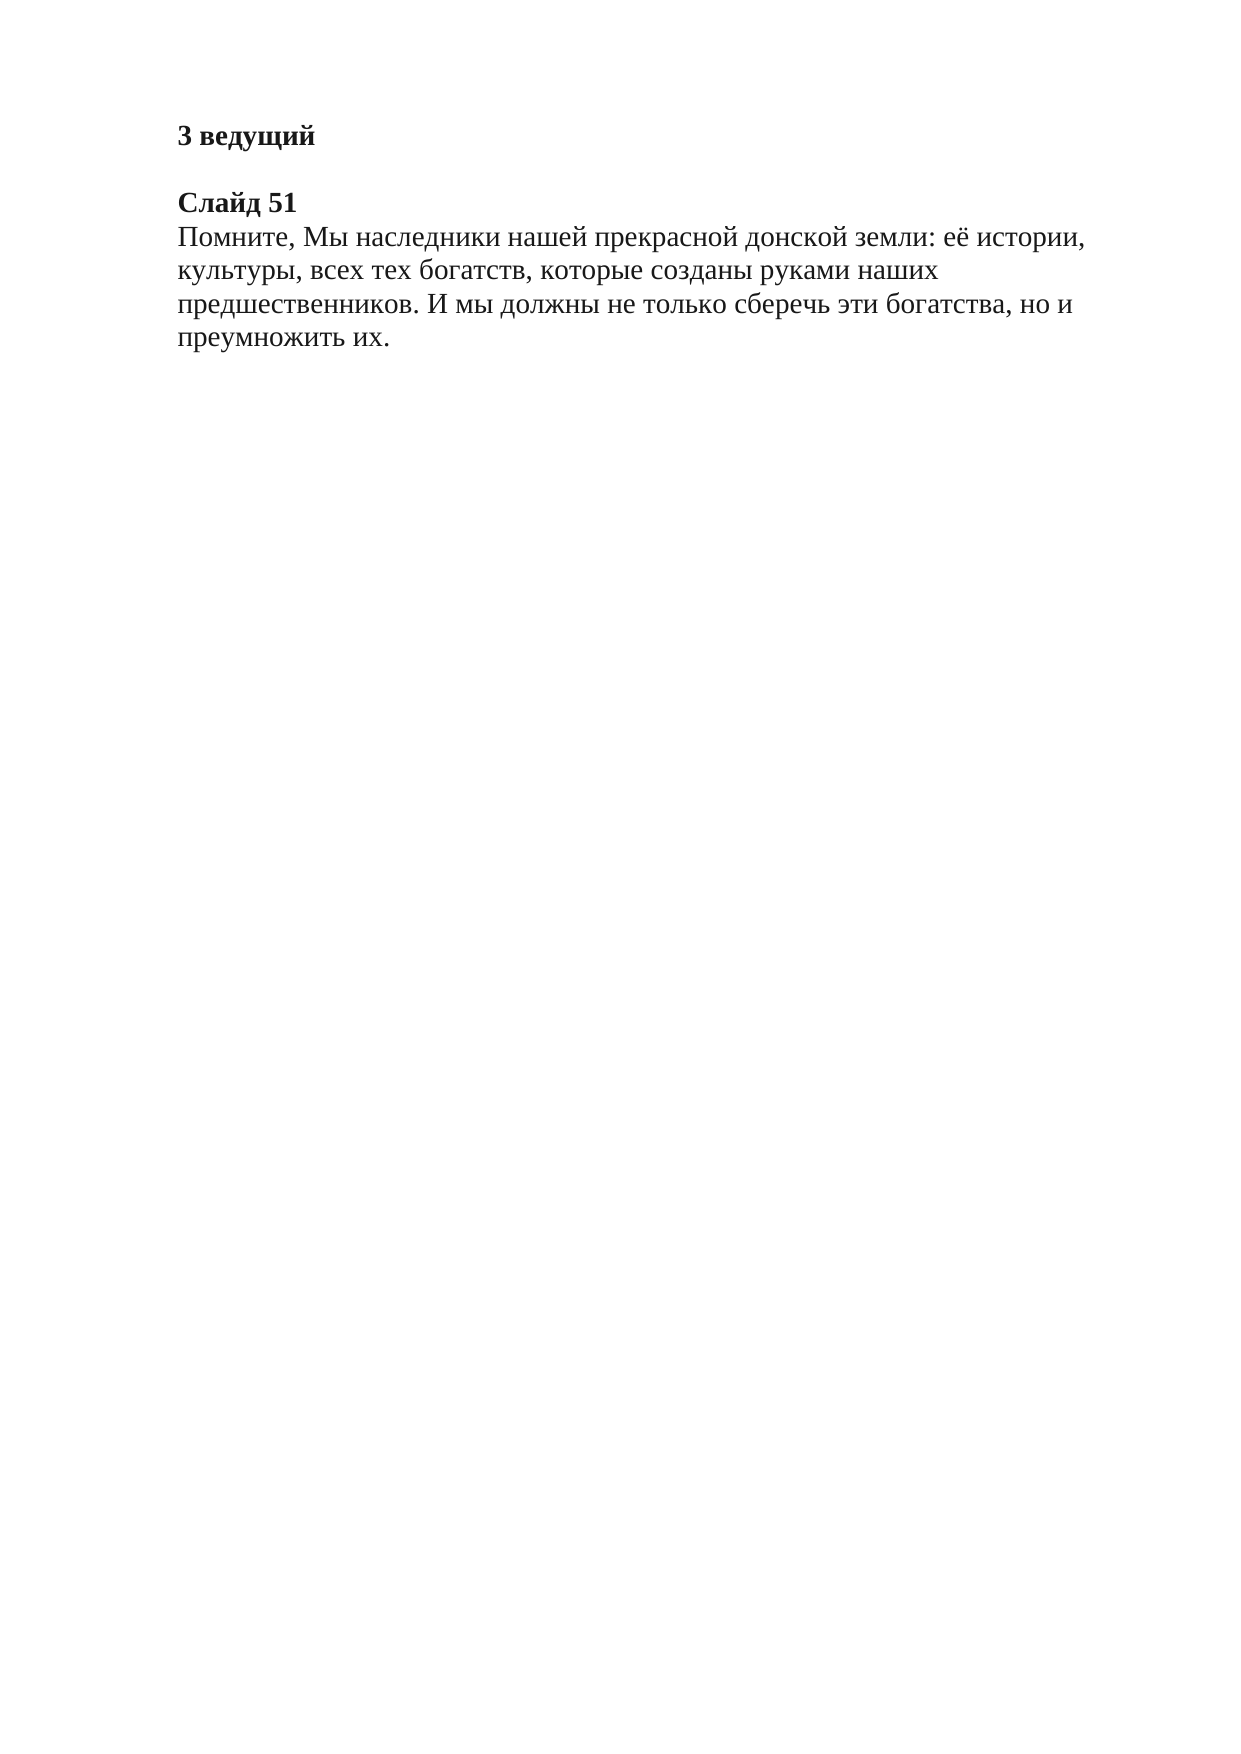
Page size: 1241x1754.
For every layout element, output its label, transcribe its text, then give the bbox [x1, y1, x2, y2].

text Помните, Мы наследники нашей прекрасной донской земли: её истории, культуры, всех тех богатств, которые созданы руками наших предшественников. И мы должны не только сберечь эти богатства, но и преумножить их. [177, 219, 1152, 353]
text Слайд 51 [177, 185, 1152, 219]
text 3 ведущий [177, 118, 1152, 152]
